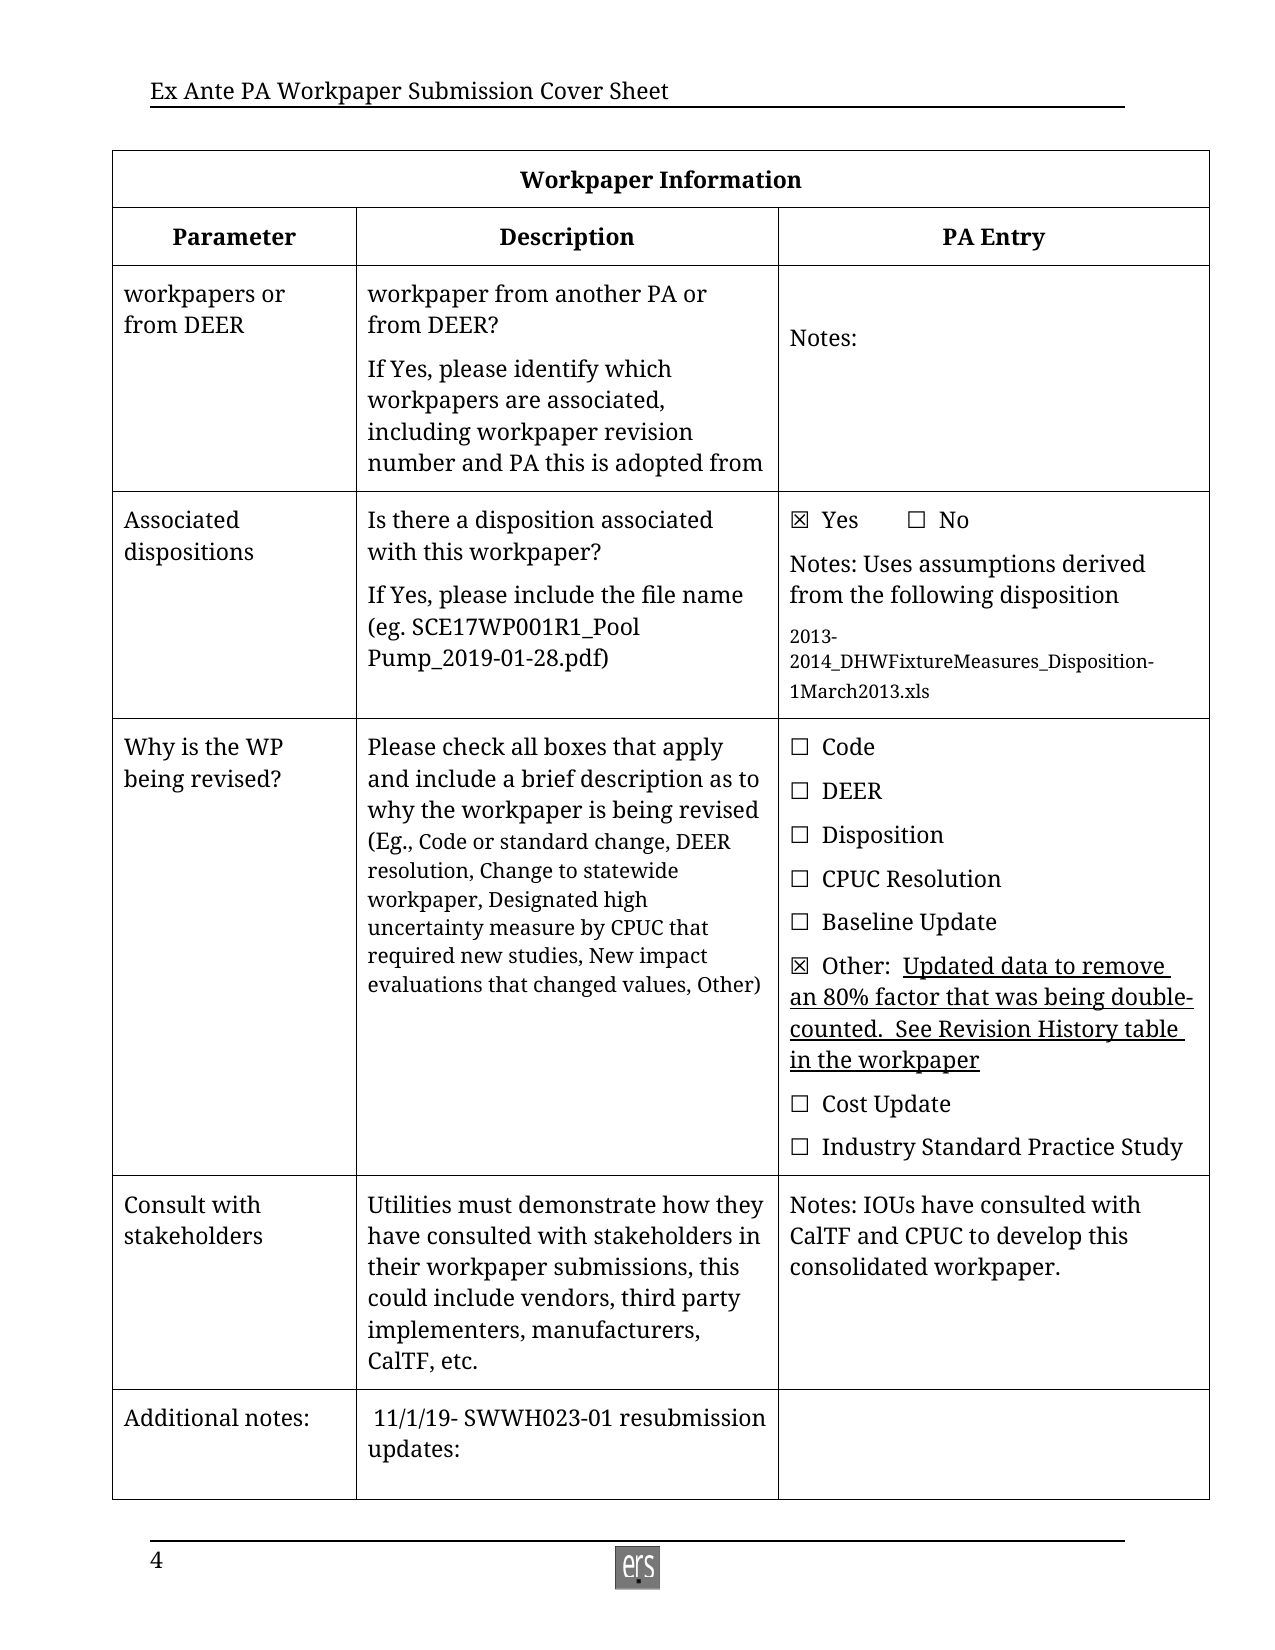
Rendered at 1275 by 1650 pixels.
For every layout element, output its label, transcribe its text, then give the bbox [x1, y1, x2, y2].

table_cell Description [357, 208, 778, 264]
table_cell Please check all boxes that apply and include a brief description as to why the workpaper is being revised (Eg., Code or standard change, DEER resolution, Change to statewide workpaper, Designated high uncertainty measure by CPUC that required new studies, New impact evaluations that changed values, Other) [357, 719, 778, 1175]
table_cell PA Entry [779, 208, 1209, 264]
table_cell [357, 1390, 778, 1499]
table_cell [779, 1390, 1209, 1499]
table_cell Parameter [113, 208, 356, 264]
table_cell Is there a disposition associated with this workpaper? If Yes, please include the file name (eg. SCE17WP001R1_Pool Pump_2019-01-28.pdf) [357, 492, 778, 718]
table_cell Associated dispositions [113, 492, 356, 718]
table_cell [357, 266, 778, 491]
table_header Workpaper Information [113, 151, 1209, 207]
table_cell Utilities must demonstrate how they have consulted with stakeholders in their workpaper submissions, this could include vendors, third party implementers, manufacturers, CalTF, etc. [357, 1176, 778, 1388]
table_cell Additional notes: [113, 1390, 356, 1499]
table_cell Associated workpapers or from DEER [113, 266, 356, 491]
table_cell Yes No Notes: Uses assumptions derived from the following disposition 2013-2014_DHWFixtureMeasures_Disposition-1March2013.xls [779, 492, 1209, 718]
table_cell Yes No Notes: [779, 266, 1209, 491]
table_cell Code DEER Disposition CPUC Resolution Baseline Update Other: Updated data to remove an 80% factor that was being double-counted. See Revision History table in the workpaper Cost Update Industry Standard Practice Study [779, 719, 1209, 1175]
table_cell Consult with stakeholders [113, 1176, 356, 1388]
table_cell Notes: IOUs have consulted with CalTF and CPUC to develop this consolidated workpaper. [779, 1176, 1209, 1388]
table_cell Why is the WP being revised? [113, 719, 356, 1175]
